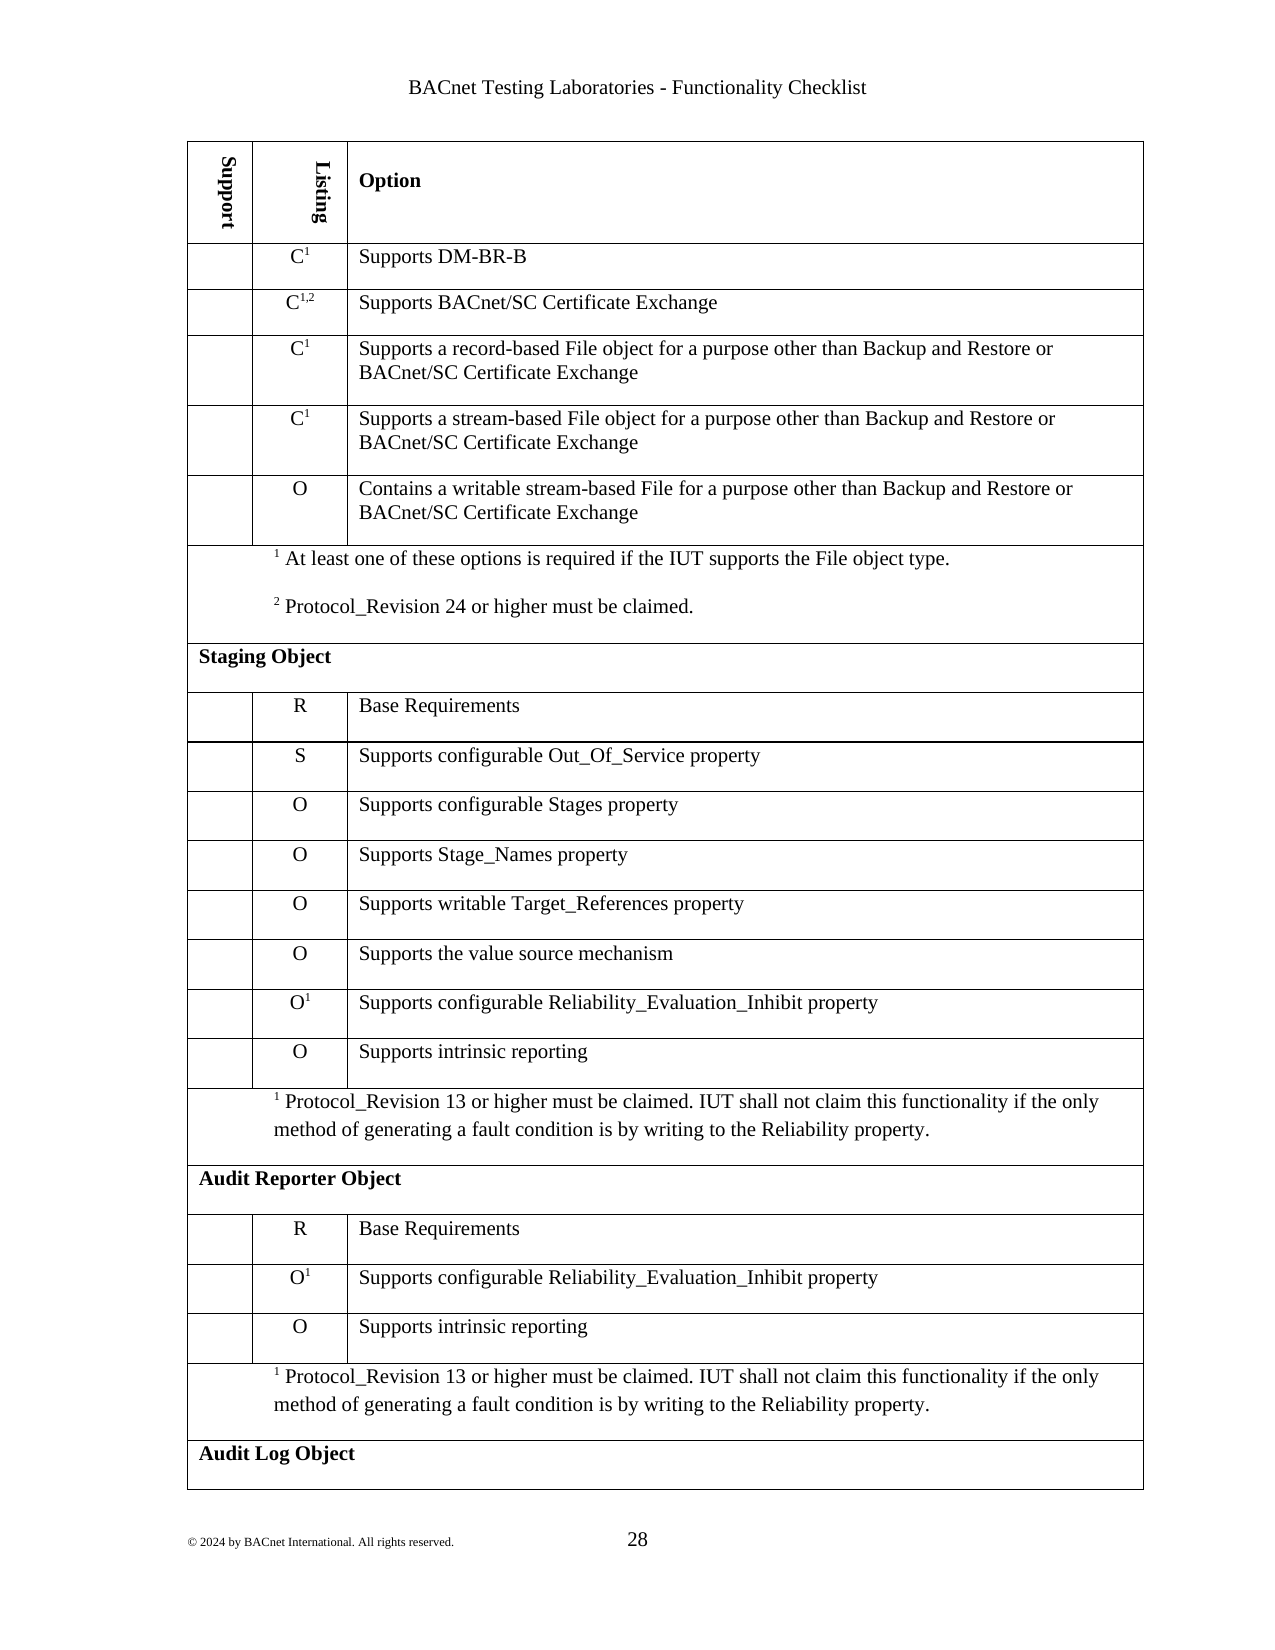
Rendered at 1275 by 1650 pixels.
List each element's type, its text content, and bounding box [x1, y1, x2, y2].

table_cell Supports DM-BR-B [348, 244, 1143, 289]
table_cell R [253, 693, 347, 741]
table_header Listing [253, 142, 347, 243]
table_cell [188, 1364, 1143, 1440]
table_cell [188, 891, 252, 939]
table_cell Supports a stream-based File object for a purpose other than Backup and Restore or BACnet/SC Certificate Exchange [348, 406, 1143, 474]
table_cell [188, 990, 252, 1038]
table_cell C1 [253, 336, 347, 404]
table_cell Base Requirements [348, 693, 1143, 741]
table_cell [188, 1215, 252, 1264]
table_cell Supports configurable Stages property [348, 792, 1143, 840]
table_cell Supports the value source mechanism [348, 940, 1143, 989]
table_cell R [253, 1215, 347, 1264]
table_cell [188, 406, 252, 474]
table_cell S [253, 743, 347, 791]
table_cell Supports configurable Reliability_Evaluation_Inhibit property [348, 1265, 1143, 1313]
table_cell [188, 792, 252, 840]
table_cell [188, 476, 252, 544]
table_cell O1 [253, 990, 347, 1038]
table_cell Supports intrinsic reporting [348, 1314, 1143, 1363]
table_cell O1 [253, 1265, 347, 1313]
table_cell [188, 336, 252, 404]
table_cell [188, 743, 252, 791]
table_cell C1,2 [253, 290, 347, 334]
table_cell Audit Reporter Object [188, 1166, 1143, 1214]
table_cell Base Requirements [348, 1215, 1143, 1264]
table_cell Audit Log Object [188, 1441, 1143, 1489]
table_cell [188, 1314, 252, 1363]
table_cell O [253, 841, 347, 890]
table_cell [188, 244, 252, 289]
table_cell Supports intrinsic reporting [348, 1039, 1143, 1088]
table_cell O [253, 476, 347, 544]
table_cell Supports writable Target_References property [348, 891, 1143, 939]
table_cell [188, 1039, 252, 1088]
table_cell [188, 841, 252, 890]
table_cell [188, 290, 252, 334]
table_header Support [188, 142, 252, 243]
table_cell Supports configurable Reliability_Evaluation_Inhibit property [348, 990, 1143, 1038]
table_cell 1 At least one of these options is required if the IUT supports the File object type. 2 Protocol_Revision 24 or higher must be claimed. [188, 546, 1143, 642]
table_cell Supports BACnet/SC Certificate Exchange [348, 290, 1143, 334]
table_cell [188, 940, 252, 989]
table_cell Contains a writable stream-based File for a purpose other than Backup and Restore or BACnet/SC Certificate Exchange [348, 476, 1143, 544]
table_cell Supports configurable Out_Of_Service property [348, 743, 1143, 791]
table_cell Staging Object [188, 644, 1143, 692]
table_cell C1 [253, 406, 347, 474]
table_cell Supports a record-based File object for a purpose other than Backup and Restore or BACnet/SC Certificate Exchange [348, 336, 1143, 404]
table_cell C1 [253, 244, 347, 289]
table_cell O [253, 940, 347, 989]
table_header Option [348, 142, 1143, 243]
table_cell [188, 1265, 252, 1313]
table_cell O [253, 792, 347, 840]
table_cell O [253, 1039, 347, 1088]
table_cell O [253, 1314, 347, 1363]
table_cell O [253, 891, 347, 939]
table_cell [188, 693, 252, 741]
table_cell Supports Stage_Names property [348, 841, 1143, 890]
